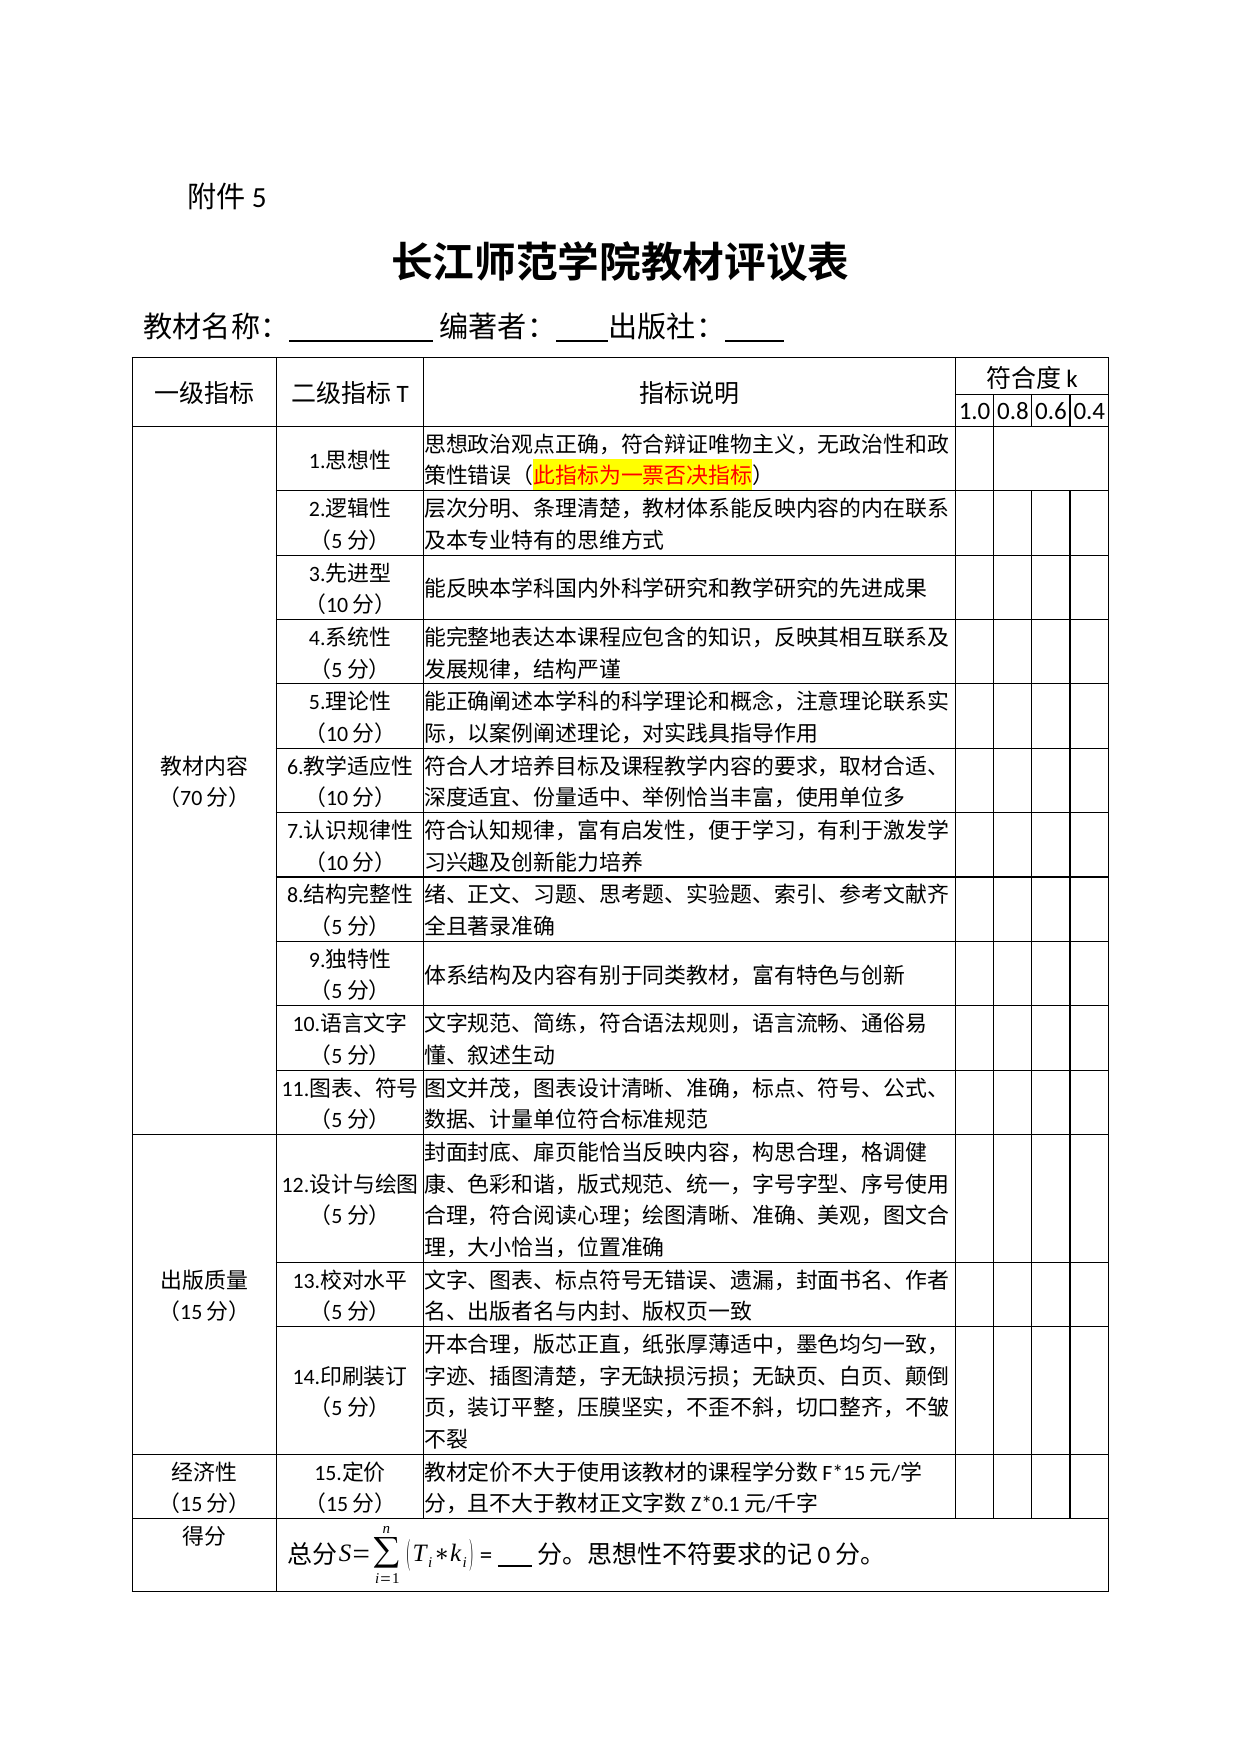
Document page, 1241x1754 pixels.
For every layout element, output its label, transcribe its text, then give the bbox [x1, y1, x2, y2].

table_cell [1032, 491, 1069, 554]
table_cell [1071, 878, 1108, 941]
table_cell [1071, 942, 1108, 1005]
table_cell 能正确阐述本学科的科学理论和概念，注意理论联系实际，以案例阐述理论，对实践具指导作用 [424, 684, 955, 748]
table_cell [956, 749, 993, 812]
table_cell 3.先进型 （10分） [277, 556, 423, 619]
table_header 一级指标 [133, 358, 276, 426]
table_cell [1032, 556, 1069, 619]
table_cell 图文并茂，图表设计清晰、准确，标点、符号、公式、数据、计量单位符合标准规范 [424, 1071, 955, 1134]
table_cell [994, 427, 1108, 490]
table_cell 13.校对水平 （5分） [277, 1263, 423, 1326]
table_cell [1071, 556, 1108, 619]
table_cell [994, 556, 1031, 619]
table_cell [994, 491, 1031, 554]
table_cell [1071, 1263, 1108, 1326]
table_cell 绪、正文、习题、思考题、实验题、索引、参考文献齐全且著录准确 [424, 878, 955, 941]
table_cell [1071, 1455, 1108, 1518]
table_cell [994, 1071, 1031, 1134]
table_cell 教材定价不大于使用该教材的课程学分数F*15元/学分，且不大于教材正文字数Z*0.1元/千字 [424, 1455, 955, 1518]
table_cell [1032, 749, 1069, 812]
table_cell [994, 620, 1031, 683]
table_cell 文字、图表、标点符号无错误、遗漏，封面书名、作者名、出版者名与内封、版权页一致 [424, 1263, 955, 1326]
table_cell 能反映本学科国内外科学研究和教学研究的先进成果 [424, 556, 955, 619]
table_cell [956, 1455, 993, 1518]
table_cell 14.印刷装订 （5分） [277, 1327, 423, 1454]
table_cell 10.语言文字 （5分） [277, 1006, 423, 1069]
table_cell [1071, 813, 1108, 876]
table_cell [1032, 1263, 1069, 1326]
table_cell [994, 1006, 1031, 1069]
table_cell [994, 878, 1031, 941]
table_cell [1032, 878, 1069, 941]
table_cell 经济性 （15分） [133, 1455, 276, 1518]
table_cell [1071, 491, 1108, 554]
text 教材名称： 编著者： 出版社： [143, 292, 1103, 357]
table_cell [1032, 813, 1069, 876]
table_cell 0.4 [1071, 395, 1108, 426]
table_cell [994, 1327, 1031, 1454]
table_cell 体系结构及内容有别于同类教材，富有特色与创新 [424, 942, 955, 1005]
table_cell [994, 942, 1031, 1005]
table_cell [956, 813, 993, 876]
text 长江师范学院教材评议表 [187, 227, 1053, 292]
table_cell 6.教学适应性 （10分） [277, 749, 423, 812]
table_cell 开本合理，版芯正直，纸张厚薄适中，墨色均匀一致，字迹、插图清楚，字无缺损污损；无缺页、白页、颠倒页，装订平整，压膜坚实，不歪不斜，切口整齐，不皱不裂 [424, 1327, 955, 1454]
table_cell [956, 1263, 993, 1326]
table_cell [956, 684, 993, 748]
table_cell 文字规范、简练，符合语法规则，语言流畅、通俗易懂、叙述生动 [424, 1006, 955, 1069]
table_cell 1.思想性 [277, 427, 423, 490]
table_cell [956, 491, 993, 554]
table_cell 教材内容 （70分） [133, 427, 276, 1134]
table_cell [1071, 1327, 1108, 1454]
table_cell [1071, 620, 1108, 683]
table_cell 能完整地表达本课程应包含的知识，反映其相互联系及发展规律，结构严谨 [424, 620, 955, 683]
table_cell [1071, 749, 1108, 812]
table_cell [1071, 684, 1108, 748]
table_cell 0.6 [1032, 395, 1069, 426]
table_cell [1032, 942, 1069, 1005]
table_cell [956, 878, 993, 941]
table_cell 9.独特性 （5分） [277, 942, 423, 1005]
table_cell 15.定价 （15分） [277, 1455, 423, 1518]
table_cell 11.图表、符号 （5分） [277, 1071, 423, 1134]
table_cell [994, 684, 1031, 748]
table_cell 4.系统性 （5分） [277, 620, 423, 683]
table_cell 1.0 [956, 395, 993, 426]
table_cell [1032, 684, 1069, 748]
table_cell [994, 1263, 1031, 1326]
table_cell 7.认识规律性 （10分） [277, 813, 423, 876]
table_cell [1071, 1006, 1108, 1069]
table_cell 8.结构完整性 （5分） [277, 878, 423, 941]
table_cell [956, 1135, 993, 1262]
text 附件5 [187, 162, 1053, 227]
table_cell 12.设计与绘图 （5分） [277, 1135, 423, 1262]
table_cell [956, 427, 993, 490]
table_header 二级指标T [277, 358, 423, 426]
table_cell 出版质量 （15分） [133, 1135, 276, 1454]
table_cell [956, 1071, 993, 1134]
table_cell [277, 1519, 1108, 1591]
table_cell 封面封底、扉页能恰当反映内容，构思合理，格调健康、色彩和谐，版式规范、统一，字号字型、序号使用合理，符合阅读心理；绘图清晰、准确、美观，图文合理，大小恰当，位置准确 [424, 1135, 955, 1262]
table_cell 2.逻辑性 （5分） [277, 491, 423, 554]
table_cell [1032, 1071, 1069, 1134]
table_cell [1071, 1135, 1108, 1262]
table_cell [1032, 1135, 1069, 1262]
table_cell 思想政治观点正确，符合辩证唯物主义，无政治性和政策性错误（此指标为一票否决指标） [424, 427, 955, 490]
table_cell 得分 [133, 1519, 276, 1591]
table_cell 符合认知规律，富有启发性，便于学习，有利于激发学习兴趣及创新能力培养 [424, 813, 955, 876]
table_cell [994, 749, 1031, 812]
table_cell [994, 1135, 1031, 1262]
table_header 符合度k [956, 358, 1108, 394]
table_cell [994, 813, 1031, 876]
table_cell [956, 620, 993, 683]
table_cell [1032, 620, 1069, 683]
table_cell [956, 1327, 993, 1454]
table_cell [994, 1455, 1031, 1518]
table_cell 5.理论性 （10分） [277, 684, 423, 748]
table_cell [956, 942, 993, 1005]
table_header 指标说明 [424, 358, 955, 426]
table_cell [1032, 1327, 1069, 1454]
table_cell 层次分明、条理清楚，教材体系能反映内容的内在联系及本专业特有的思维方式 [424, 491, 955, 554]
table_cell [956, 556, 993, 619]
table_cell 0.8 [994, 395, 1031, 426]
table_cell [1032, 1006, 1069, 1069]
table_cell [956, 1006, 993, 1069]
table_cell [1032, 1455, 1069, 1518]
table_cell 符合人才培养目标及课程教学内容的要求，取材合适、深度适宜、份量适中、举例恰当丰富，使用单位多 [424, 749, 955, 812]
table_cell [1071, 1071, 1108, 1134]
